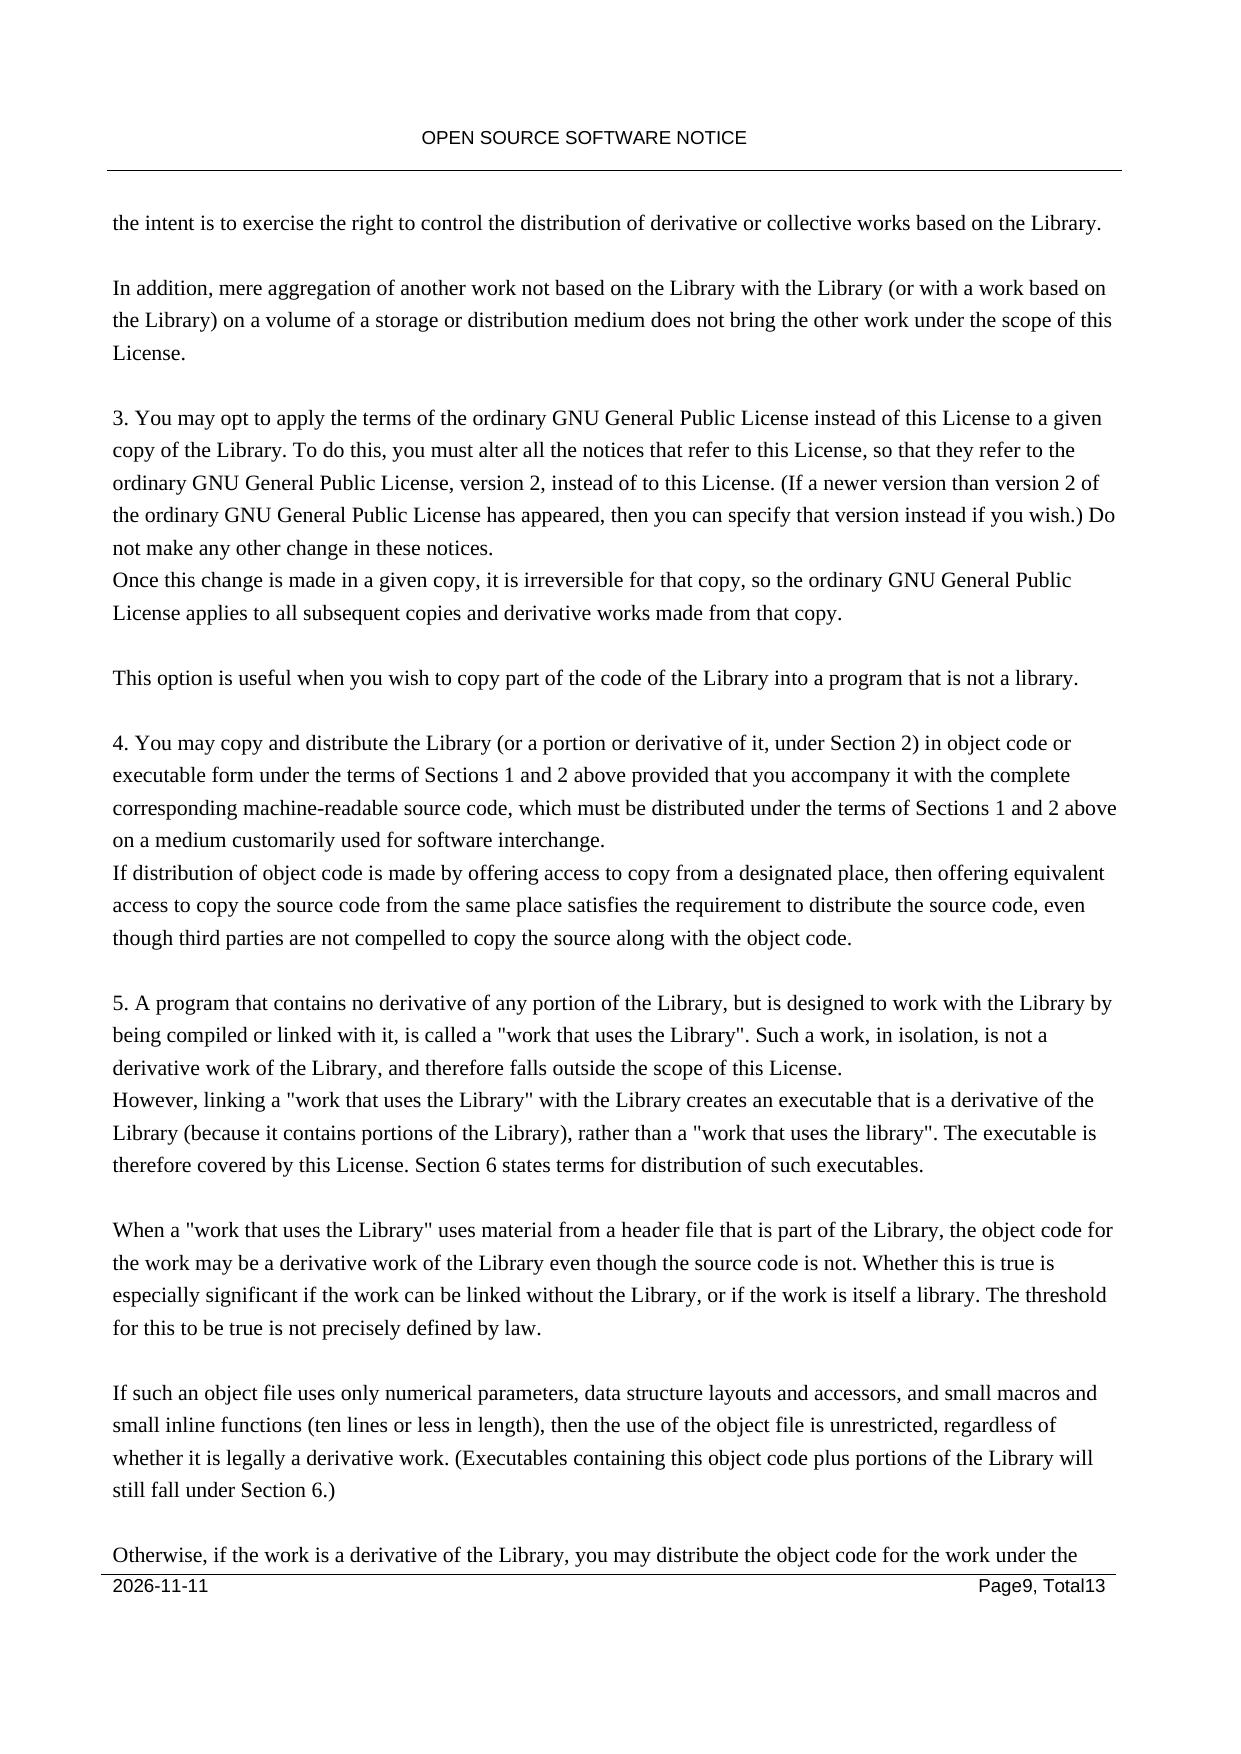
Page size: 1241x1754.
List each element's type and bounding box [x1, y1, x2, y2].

text [112, 206, 1128, 1571]
